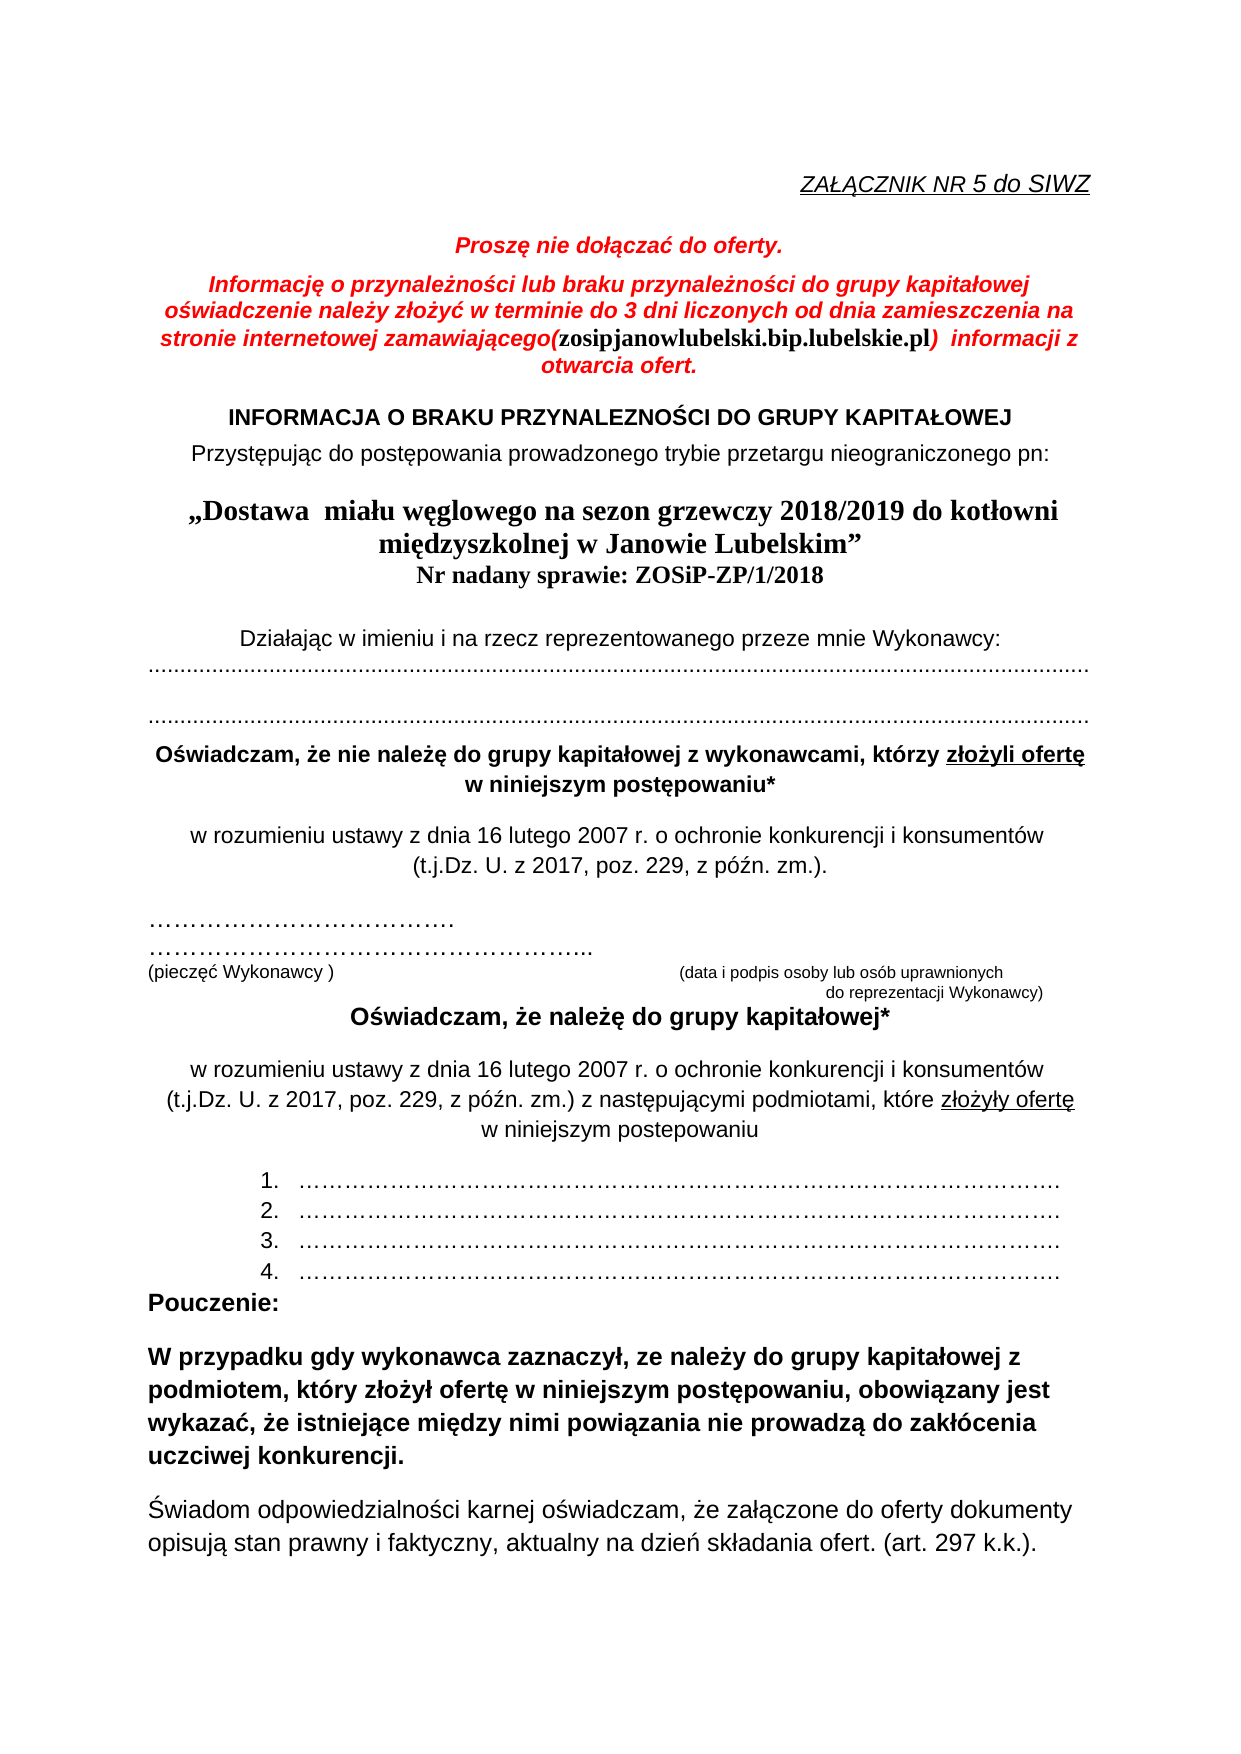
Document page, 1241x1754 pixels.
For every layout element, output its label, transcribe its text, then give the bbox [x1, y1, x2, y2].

text Pouczenie: [148, 1288, 1093, 1317]
text INFORMACJA O BRAKU PRZYNALEZNOŚCI DO GRUPY KAPITAŁOWEJ [148, 404, 1093, 430]
text Działając w imieniu i na rzecz reprezentowanego przeze mnie Wykonawcy: [148, 625, 1093, 651]
text .................................................................................................................................................... [148, 651, 1093, 678]
text Proszę nie dołączać do oferty. [148, 232, 1093, 258]
text Oświadczam, że należę do grupy kapitałowej* [148, 1002, 1093, 1031]
text Oświadczam, że nie należę do grupy kapitałowej z wykonawcami, którzy złożyli ofertę w niniejszym postępowaniu* [148, 741, 1093, 798]
text W przypadku gdy wykonawca zaznaczył, ze należy do grupy kapitałowej z podmiotem, który złożył ofertę w niniejszym postępowaniu, obowiązany jest wykazać, że istniejące między nimi powiązania nie prowadzą do zakłócenia uczciwej konkurencji. [148, 1342, 1093, 1469]
text .................................................................................................................................................... [148, 702, 1093, 729]
text Przystępując do postępowania prowadzonego trybie przetargu nieograniczonego pn: [148, 440, 1093, 466]
text Świadom odpowiedzialności karnej oświadczam, że załączone do oferty dokumenty opisują stan prawny i faktyczny, aktualny na dzień składania ofert. (art. 297 k.k.). [148, 1495, 1093, 1556]
list ………………………………………………………………………………………. [260, 1167, 1093, 1193]
text ………………………………. ……………………………………………... [148, 903, 1093, 961]
text „Dostawa miału węglowego na sezon grzewczy 2018/2019 do kotłowni międzyszkolnej w Janowie Lubelskim” [148, 493, 1093, 560]
list ………………………………………………………………………………………. [260, 1258, 1093, 1284]
text Nr nadany sprawie: ZOSiP-ZP/1/2018 [148, 560, 1093, 589]
text w rozumieniu ustawy z dnia 16 lutego 2007 r. o ochronie konkurencji i konsumentów (t.j.Dz. U. z 2017, poz. 229, z późn. zm.) z następującymi podmiotami, które złożyły ofertę w niniejszym postepowaniu [148, 1056, 1093, 1142]
text w rozumieniu ustawy z dnia 16 lutego 2007 r. o ochronie konkurencji i konsumentów (t.j.Dz. U. z 2017, poz. 229, z późn. zm.). [148, 822, 1093, 879]
text Informację o przynależności lub braku przynależności do grupy kapitałowej oświadczenie należy złożyć w terminie do 3 dni liczonych od dnia zamieszczenia na stronie internetowej zamawiającego(zosipjanowlubelski.bip.lubelskie.pl) informacji z otwarcia ofert. [148, 271, 1093, 379]
text do reprezentacji Wykonawcy) [148, 983, 1093, 1002]
list ………………………………………………………………………………………. [260, 1227, 1093, 1254]
text (pieczęć Wykonawcy ) (data i podpis osoby lub osób uprawnionych [148, 961, 1093, 983]
list ………………………………………………………………………………………. [260, 1197, 1093, 1224]
text ZAŁĄCZNIK NR 5 do SIWZ [148, 169, 1093, 198]
